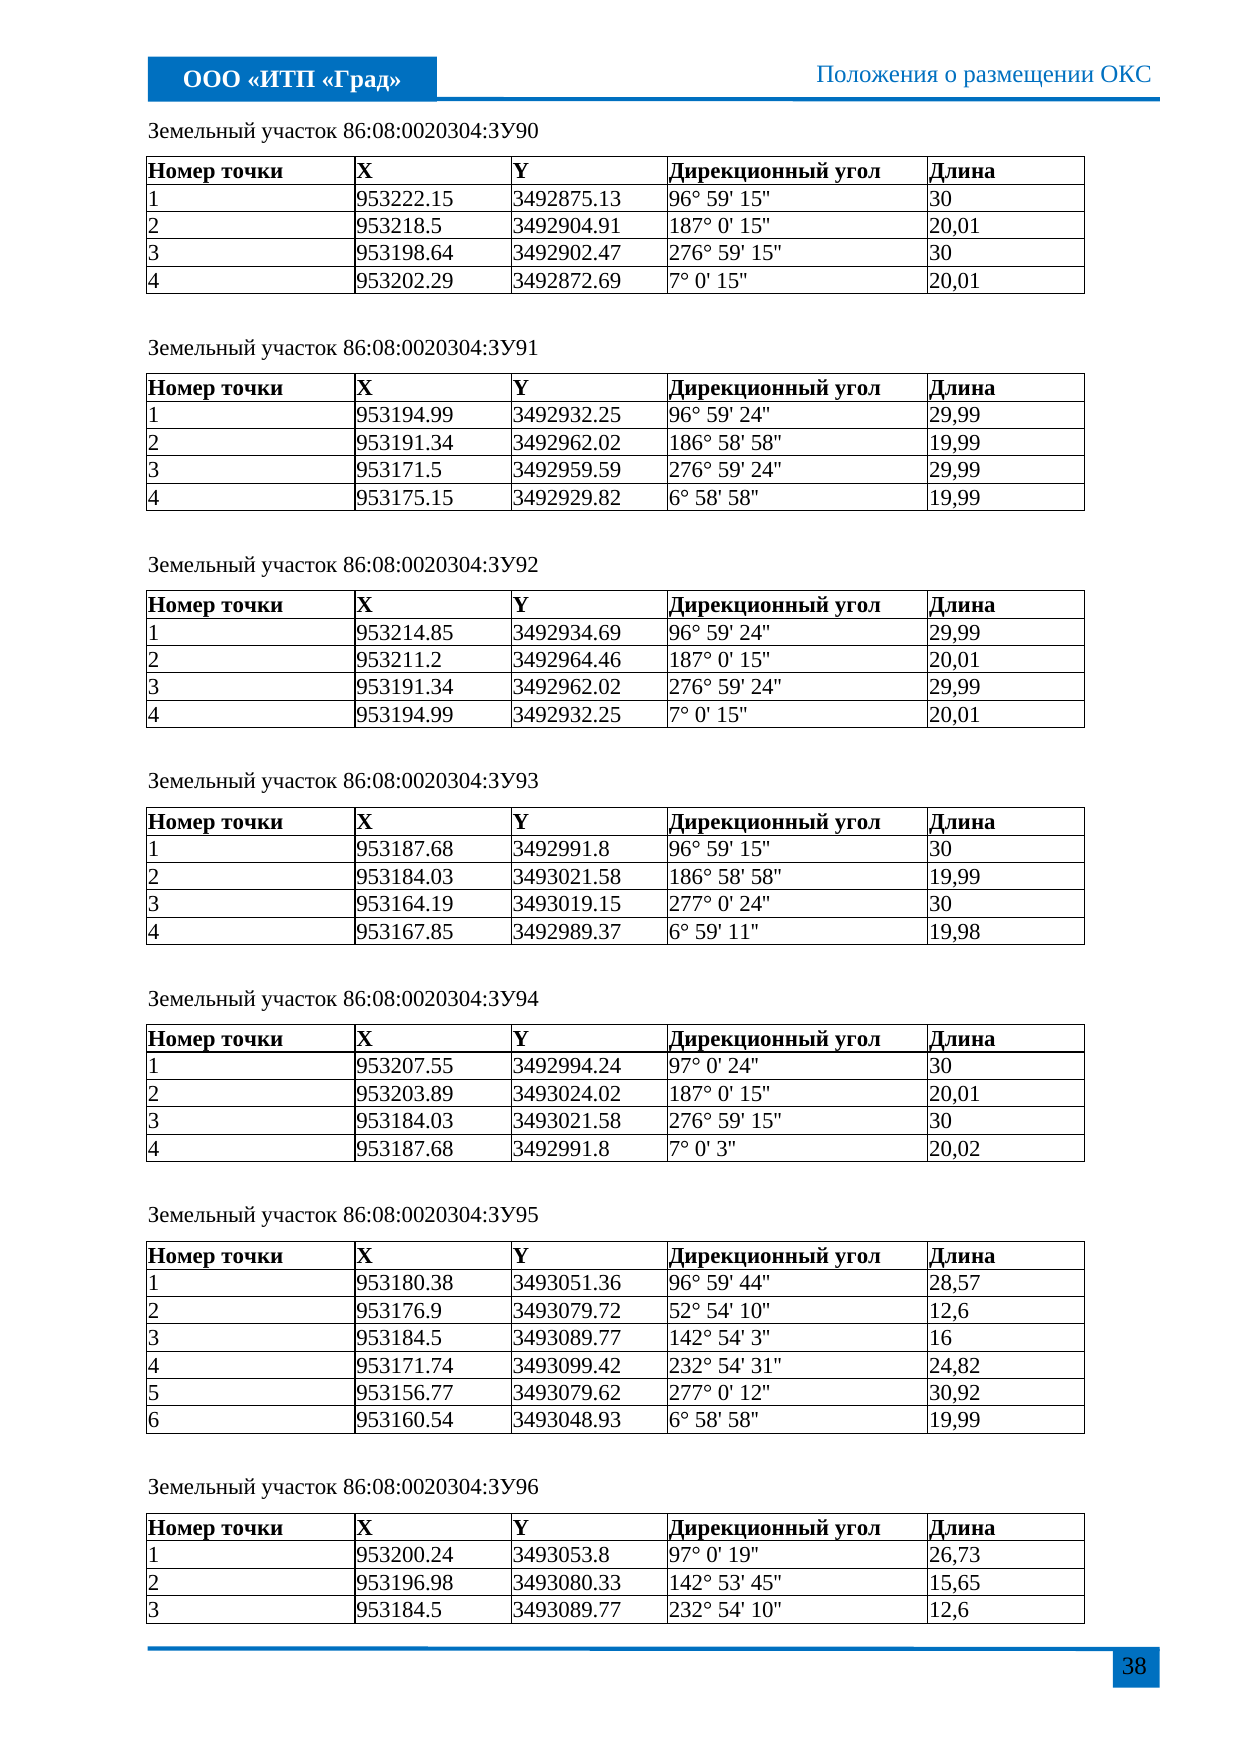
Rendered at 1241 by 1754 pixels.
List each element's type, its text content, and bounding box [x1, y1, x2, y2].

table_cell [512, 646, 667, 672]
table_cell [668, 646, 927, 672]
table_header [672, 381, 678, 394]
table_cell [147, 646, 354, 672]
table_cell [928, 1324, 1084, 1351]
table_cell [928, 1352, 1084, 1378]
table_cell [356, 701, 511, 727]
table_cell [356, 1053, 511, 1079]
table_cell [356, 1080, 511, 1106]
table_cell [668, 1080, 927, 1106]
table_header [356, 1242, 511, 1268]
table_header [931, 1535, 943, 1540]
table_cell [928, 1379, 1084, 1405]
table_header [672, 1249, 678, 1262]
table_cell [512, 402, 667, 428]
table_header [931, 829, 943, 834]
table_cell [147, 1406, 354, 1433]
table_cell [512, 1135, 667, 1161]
text Земельный участок 86:08:0020304:ЗУ94 [148, 984, 1152, 1011]
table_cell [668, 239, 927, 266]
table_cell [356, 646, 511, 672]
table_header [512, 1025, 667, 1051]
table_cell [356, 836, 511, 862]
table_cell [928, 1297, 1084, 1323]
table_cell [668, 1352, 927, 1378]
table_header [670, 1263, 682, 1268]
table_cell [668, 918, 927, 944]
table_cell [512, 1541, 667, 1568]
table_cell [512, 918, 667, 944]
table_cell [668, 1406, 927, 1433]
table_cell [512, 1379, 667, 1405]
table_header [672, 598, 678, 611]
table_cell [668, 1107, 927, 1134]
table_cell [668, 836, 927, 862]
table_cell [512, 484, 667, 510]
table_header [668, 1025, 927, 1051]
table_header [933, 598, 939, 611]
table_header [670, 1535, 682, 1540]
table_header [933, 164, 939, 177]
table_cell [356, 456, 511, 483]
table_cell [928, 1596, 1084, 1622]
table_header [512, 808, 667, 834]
text Земельный участок 86:08:0020304:ЗУ92 [148, 551, 1152, 577]
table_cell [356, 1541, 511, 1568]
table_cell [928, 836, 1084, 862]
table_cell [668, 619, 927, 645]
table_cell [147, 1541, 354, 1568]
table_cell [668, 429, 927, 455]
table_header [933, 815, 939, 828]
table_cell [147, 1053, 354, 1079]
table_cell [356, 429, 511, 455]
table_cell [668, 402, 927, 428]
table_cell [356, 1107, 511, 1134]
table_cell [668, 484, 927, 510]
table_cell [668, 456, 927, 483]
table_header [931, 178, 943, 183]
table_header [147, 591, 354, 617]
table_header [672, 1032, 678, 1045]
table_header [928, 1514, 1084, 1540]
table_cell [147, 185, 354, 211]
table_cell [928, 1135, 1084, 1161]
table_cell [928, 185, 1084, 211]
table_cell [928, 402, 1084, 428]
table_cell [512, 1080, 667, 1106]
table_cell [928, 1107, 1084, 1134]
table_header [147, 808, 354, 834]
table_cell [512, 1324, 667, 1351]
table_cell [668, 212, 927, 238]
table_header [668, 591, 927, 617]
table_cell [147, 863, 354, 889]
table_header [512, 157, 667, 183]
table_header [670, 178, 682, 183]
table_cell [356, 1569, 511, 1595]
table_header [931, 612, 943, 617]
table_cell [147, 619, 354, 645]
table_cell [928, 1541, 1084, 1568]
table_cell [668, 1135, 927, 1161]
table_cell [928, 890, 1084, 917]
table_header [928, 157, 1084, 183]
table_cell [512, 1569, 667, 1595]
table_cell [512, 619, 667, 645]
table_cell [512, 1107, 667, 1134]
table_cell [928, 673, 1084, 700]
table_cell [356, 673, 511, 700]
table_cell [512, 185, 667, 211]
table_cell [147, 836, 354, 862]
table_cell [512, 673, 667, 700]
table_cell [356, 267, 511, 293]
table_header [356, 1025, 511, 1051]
text Земельный участок 86:08:0020304:ЗУ96 [148, 1473, 1152, 1500]
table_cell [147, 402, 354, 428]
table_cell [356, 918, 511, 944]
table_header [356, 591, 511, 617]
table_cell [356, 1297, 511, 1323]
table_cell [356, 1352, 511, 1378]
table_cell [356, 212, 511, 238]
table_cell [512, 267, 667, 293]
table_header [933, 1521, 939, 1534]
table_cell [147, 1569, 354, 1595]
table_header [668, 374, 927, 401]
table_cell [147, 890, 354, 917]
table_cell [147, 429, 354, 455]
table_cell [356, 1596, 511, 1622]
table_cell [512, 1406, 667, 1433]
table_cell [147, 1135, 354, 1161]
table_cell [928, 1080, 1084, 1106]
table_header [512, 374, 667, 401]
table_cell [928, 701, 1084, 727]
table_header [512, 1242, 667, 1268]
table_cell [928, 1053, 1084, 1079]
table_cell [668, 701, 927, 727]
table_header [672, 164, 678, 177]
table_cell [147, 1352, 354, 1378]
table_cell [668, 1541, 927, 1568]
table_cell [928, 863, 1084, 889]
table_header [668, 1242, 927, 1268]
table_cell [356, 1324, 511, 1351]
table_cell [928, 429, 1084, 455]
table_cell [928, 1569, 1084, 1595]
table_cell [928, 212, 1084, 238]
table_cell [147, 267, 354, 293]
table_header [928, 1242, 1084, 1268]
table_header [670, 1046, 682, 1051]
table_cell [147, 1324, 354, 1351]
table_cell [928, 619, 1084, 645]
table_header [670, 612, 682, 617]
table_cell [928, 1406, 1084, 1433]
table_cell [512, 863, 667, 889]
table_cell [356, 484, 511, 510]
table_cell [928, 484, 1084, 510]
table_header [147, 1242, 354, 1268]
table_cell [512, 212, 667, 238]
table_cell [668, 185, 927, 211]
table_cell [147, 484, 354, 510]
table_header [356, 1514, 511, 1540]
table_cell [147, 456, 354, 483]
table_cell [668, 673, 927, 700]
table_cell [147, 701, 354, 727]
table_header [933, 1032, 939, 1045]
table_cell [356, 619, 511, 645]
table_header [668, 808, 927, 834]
text Земельный участок 86:08:0020304:ЗУ90 [148, 117, 1152, 143]
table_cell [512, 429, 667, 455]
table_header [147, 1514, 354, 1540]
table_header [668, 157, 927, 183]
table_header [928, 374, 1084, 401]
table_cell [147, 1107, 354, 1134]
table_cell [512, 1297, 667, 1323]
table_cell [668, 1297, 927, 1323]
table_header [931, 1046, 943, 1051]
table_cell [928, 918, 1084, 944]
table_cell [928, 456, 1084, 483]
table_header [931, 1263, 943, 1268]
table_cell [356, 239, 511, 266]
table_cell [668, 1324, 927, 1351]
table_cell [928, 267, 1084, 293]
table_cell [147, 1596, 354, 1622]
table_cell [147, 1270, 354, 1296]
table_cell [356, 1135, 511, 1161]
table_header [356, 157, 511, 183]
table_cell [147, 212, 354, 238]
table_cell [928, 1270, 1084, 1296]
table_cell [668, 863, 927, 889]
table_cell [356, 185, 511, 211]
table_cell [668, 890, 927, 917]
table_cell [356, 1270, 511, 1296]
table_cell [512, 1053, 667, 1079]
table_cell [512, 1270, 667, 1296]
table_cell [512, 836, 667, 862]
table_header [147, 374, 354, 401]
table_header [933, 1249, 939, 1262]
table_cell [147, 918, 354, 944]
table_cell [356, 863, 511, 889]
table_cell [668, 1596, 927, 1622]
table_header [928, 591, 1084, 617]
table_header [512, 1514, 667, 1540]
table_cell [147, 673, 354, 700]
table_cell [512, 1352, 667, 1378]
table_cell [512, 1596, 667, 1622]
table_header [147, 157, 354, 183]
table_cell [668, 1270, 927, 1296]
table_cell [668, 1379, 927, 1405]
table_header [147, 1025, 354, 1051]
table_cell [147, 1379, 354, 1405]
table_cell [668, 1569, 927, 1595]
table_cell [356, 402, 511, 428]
text Земельный участок 86:08:0020304:ЗУ93 [148, 768, 1152, 794]
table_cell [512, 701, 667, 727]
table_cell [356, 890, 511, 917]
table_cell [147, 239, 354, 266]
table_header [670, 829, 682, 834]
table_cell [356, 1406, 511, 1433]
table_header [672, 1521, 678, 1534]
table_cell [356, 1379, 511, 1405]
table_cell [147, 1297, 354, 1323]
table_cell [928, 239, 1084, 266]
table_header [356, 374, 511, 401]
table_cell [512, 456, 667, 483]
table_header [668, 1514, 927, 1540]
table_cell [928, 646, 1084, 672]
text Земельный участок 86:08:0020304:ЗУ95 [148, 1202, 1152, 1228]
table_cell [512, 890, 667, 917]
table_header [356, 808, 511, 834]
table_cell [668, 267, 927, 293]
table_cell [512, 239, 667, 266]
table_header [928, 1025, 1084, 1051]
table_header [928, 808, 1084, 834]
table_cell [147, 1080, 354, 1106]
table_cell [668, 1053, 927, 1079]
text Земельный участок 86:08:0020304:ЗУ91 [148, 334, 1152, 360]
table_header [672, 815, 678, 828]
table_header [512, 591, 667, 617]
